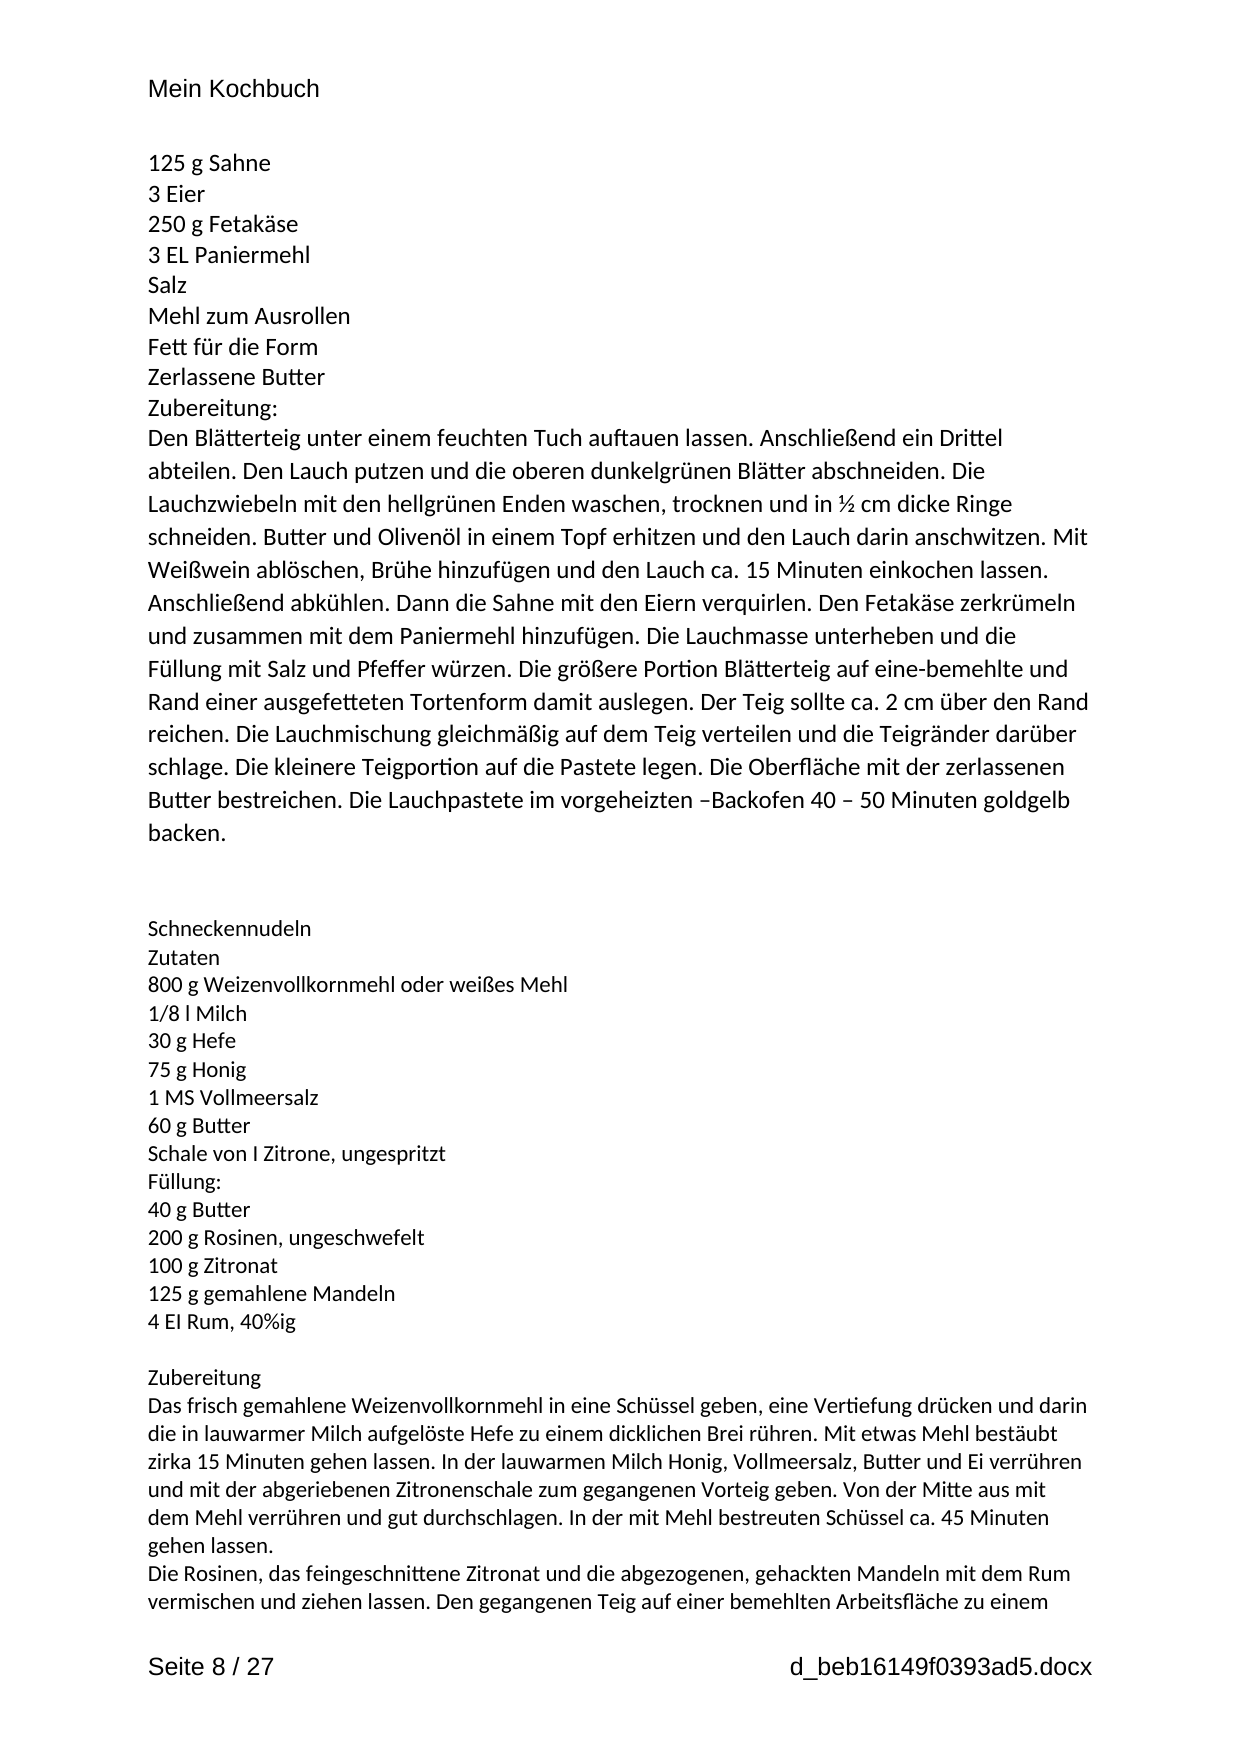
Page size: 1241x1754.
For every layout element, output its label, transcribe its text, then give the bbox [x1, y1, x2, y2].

text 125 g Sahne [148, 148, 1093, 178]
text Zerlassene Butter [148, 361, 1093, 392]
text Schneckennudeln [148, 914, 1093, 943]
text 250 g Fetakäse [148, 209, 1093, 239]
text 200 g Rosinen, ungeschwefelt [148, 1223, 1093, 1251]
text 1/8 l Milch [148, 999, 1093, 1027]
text 30 g Hefe [148, 1027, 1093, 1055]
text Fett für die Form [148, 331, 1093, 361]
text Zubereitung [148, 1363, 1093, 1391]
text 40 g Butter [148, 1195, 1093, 1223]
text 4 EI Rum, 40%ig [148, 1307, 1093, 1335]
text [148, 1559, 1093, 1615]
text 3 Eier [148, 178, 1093, 209]
text 60 g Butter [148, 1111, 1093, 1139]
text Salz [148, 270, 1093, 300]
text 75 g Honig [148, 1055, 1093, 1083]
text Den Blätterteig unter einem feuchten Tuch auftauen lassen. Anschließend ein Drittel abteilen. Den Lauch putzen und die oberen dunkelgrünen Blätter abschneiden. Die Lauchzwiebeln mit den hellgrünen Enden waschen, trocknen und in ½ cm dicke Ringe schneiden. Butter und Olivenöl in einem Topf erhitzen und den Lauch darin anschwitzen. Mit Weißwein ablöschen, Brühe hinzufügen und den Lauch ca. 15 Minuten einkochen lassen. Anschließend abkühlen. Dann die Sahne mit den Eiern verquirlen. Den Fetakäse zerkrümeln und zusammen mit dem Paniermehl hinzufügen. Die Lauchmasse unterheben und die Füllung mit Salz und Pfeffer würzen. Die größere Portion Blätterteig auf eine-bemehlte und Rand einer ausgefetteten Tortenform damit auslegen. Der Teig sollte ca. 2 cm über den Rand reichen. Die Lauchmischung gleichmäßig auf dem Teig verteilen und die Teigränder darüber schlage. Die kleinere Teigportion auf die Pastete legen. Die Oberfläche mit der zerlassenen Butter bestreichen. Die Lauchpastete im vorgeheizten –Backofen 40 – 50 Minuten goldgelb backen. [148, 422, 1093, 848]
text 800 g Weizenvollkornmehl oder weißes Mehl [148, 971, 1093, 999]
text Schale von I Zitrone, ungespritzt [148, 1139, 1093, 1167]
text 1 MS Vollmeersalz [148, 1083, 1093, 1111]
text Das frisch gemahlene Weizenvollkornmehl in eine Schüssel geben, eine Vertiefung drücken und darin die in lauwarmer Milch aufgelöste Hefe zu einem dicklichen Brei rühren. Mit etwas Mehl bestäubt zirka 15 Minuten gehen lassen. In der lauwarmen Milch Honig, Vollmeersalz, Butter und Ei verrühren und mit der abgeriebenen Zitronenschale zum gegangenen Vorteig geben. Von der Mitte aus mit dem Mehl verrühren und gut durchschlagen. In der mit Mehl bestreuten Schüssel ca. 45 Minuten gehen lassen. [148, 1391, 1093, 1559]
text Füllung: [148, 1167, 1093, 1195]
text 125 g gemahlene Mandeln [148, 1279, 1093, 1307]
text Zubereitung: [148, 392, 1093, 422]
text 3 EL Paniermehl [148, 239, 1093, 270]
text 100 g Zitronat [148, 1251, 1093, 1279]
text Mehl zum Ausrollen [148, 300, 1093, 331]
text Zutaten [148, 943, 1093, 971]
